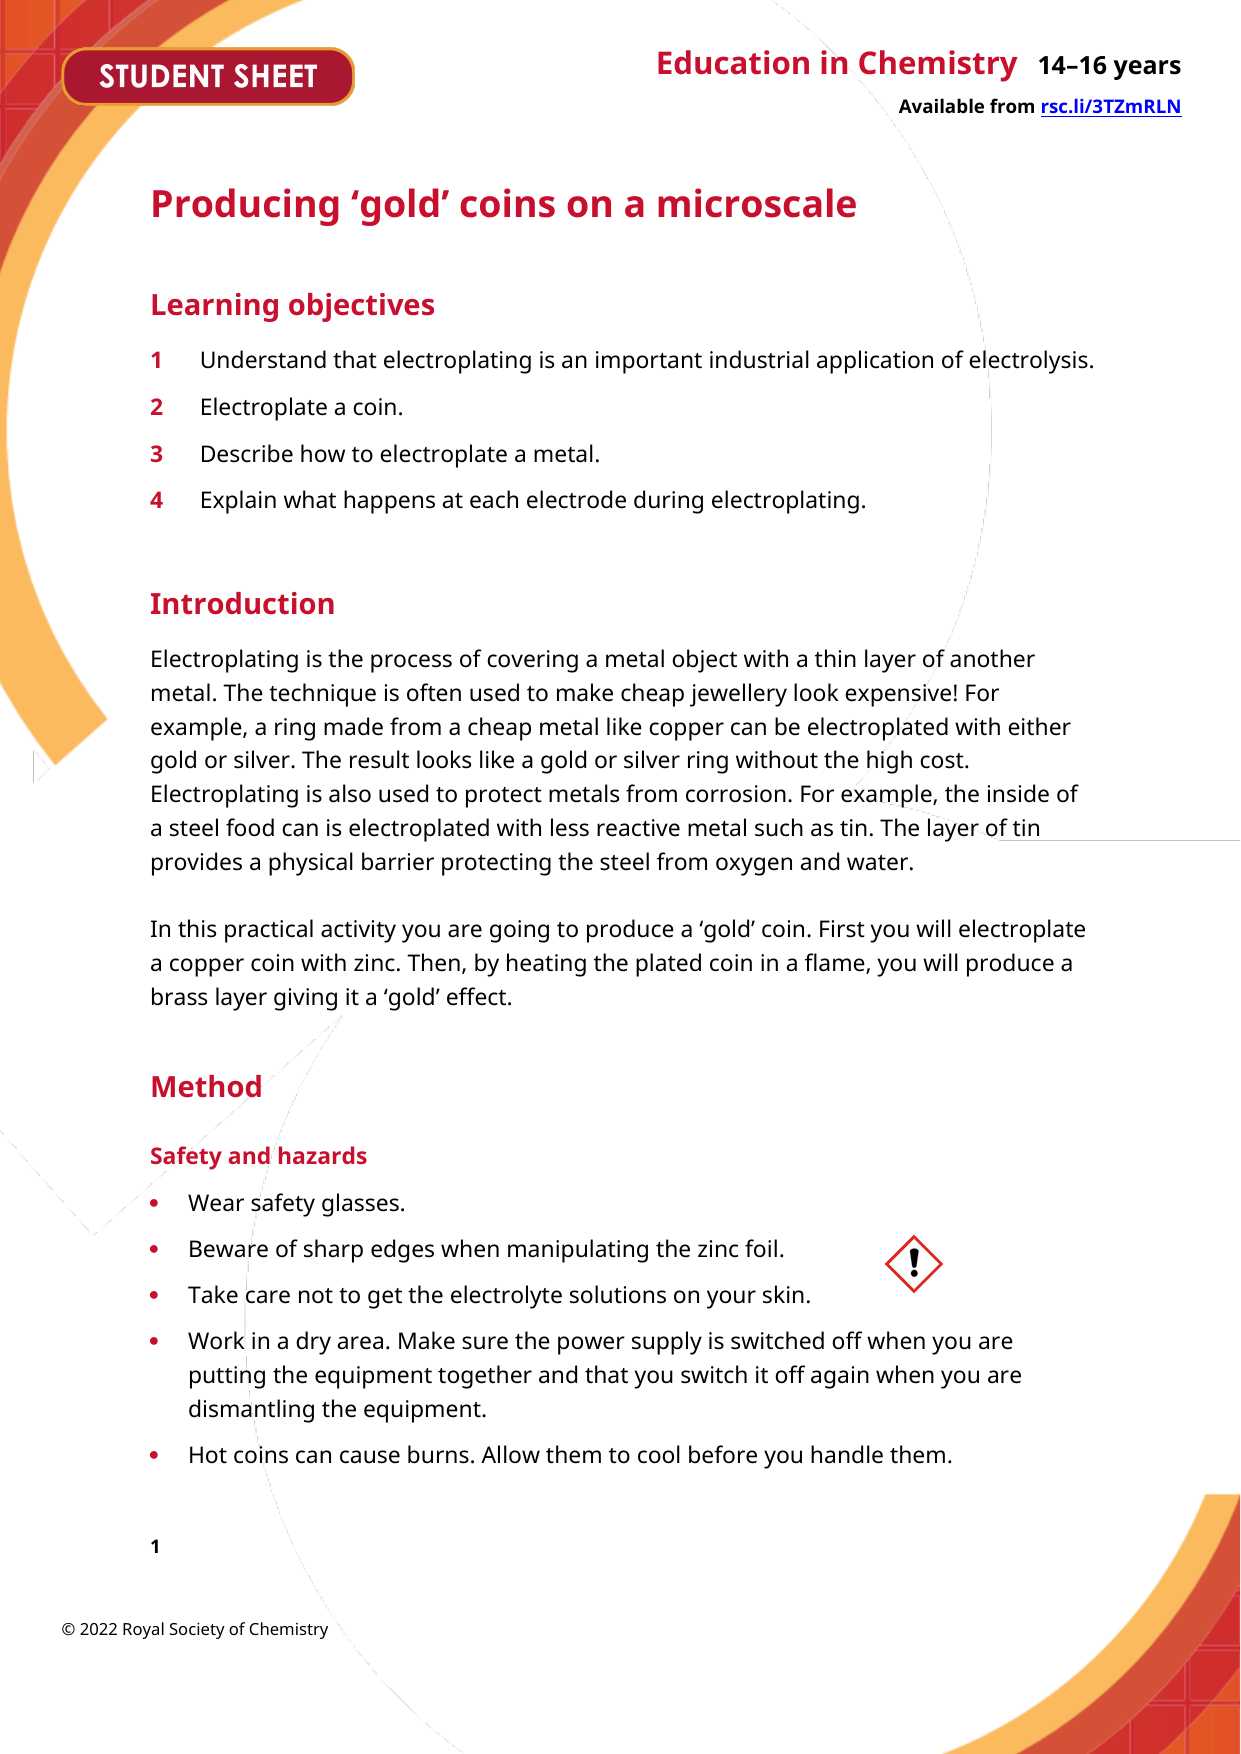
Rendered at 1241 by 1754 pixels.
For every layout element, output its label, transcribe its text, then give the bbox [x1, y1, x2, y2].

text Safety and hazards [150, 1140, 1093, 1172]
text Electroplate a coin. [150, 391, 1093, 422]
text In this practical activity you are going to produce a ‘gold’ coin. First you will electroplate a copper coin with zinc. Then, by heating the plated coin in a flame, you will produce a brass layer giving it a ‘gold’ effect. [150, 913, 1093, 1012]
list Beware of sharp edges when manipulating the zinc foil. [150, 1233, 1093, 1264]
text Understand that electroplating is an important industrial application of electrolysis. [150, 344, 1112, 375]
text Method [150, 1066, 1093, 1106]
picture [61, 47, 355, 106]
list Take care not to get the electrolyte solutions on your skin. [150, 1279, 1093, 1310]
text Learning objectives [150, 284, 1093, 324]
text Introduction [150, 583, 1093, 623]
text Describe how to electroplate a metal. [150, 438, 1093, 469]
text Electroplating is the process of covering a metal object with a thin layer of another metal. The technique is often used to make cheap jewellery look expensive! For example, a ring made from a cheap metal like copper can be electroplated with either gold or silver. The result looks like a gold or silver ring without the high cost. Electroplating is also used to protect metals from corrosion. For example, the inside of a steel food can is electroplated with less reactive metal such as tin. The layer of tin provides a physical barrier protecting the steel from oxygen and water. [150, 643, 1093, 877]
picture [884, 1234, 944, 1294]
text Explain what happens at each electrode during electroplating. [150, 484, 1093, 516]
list Hot coins can cause burns. Allow them to cool before you handle them. [150, 1439, 1093, 1470]
list Wear safety glasses. [150, 1187, 1093, 1218]
text Producing ‘gold’ coins on a microscale [150, 177, 1093, 228]
list Work in a dry area. Make sure the power supply is switched off when you are putting the equipment together and that you switch it off again when you are dismantling the equipment. [150, 1325, 1093, 1424]
